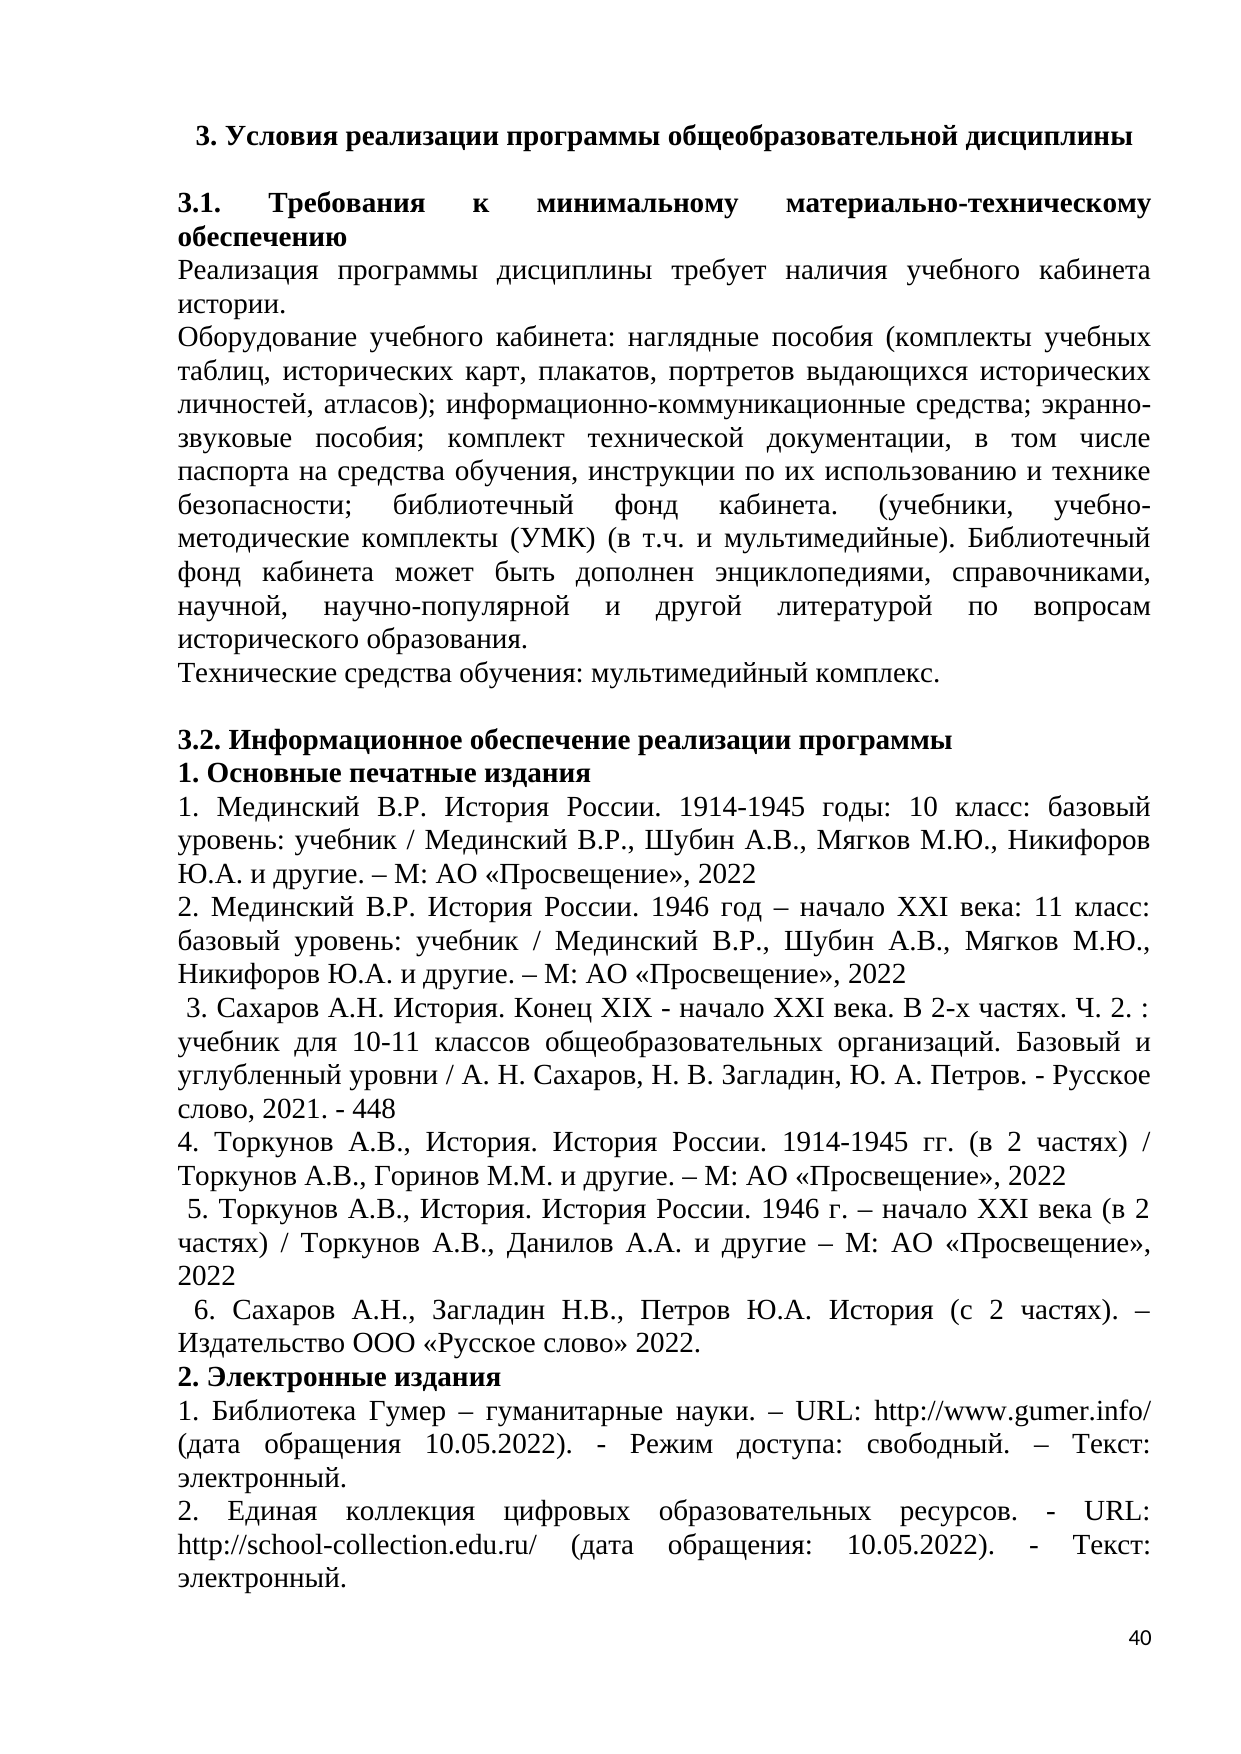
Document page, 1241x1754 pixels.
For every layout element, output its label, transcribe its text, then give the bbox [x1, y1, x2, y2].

text 3.1. Требования к минимальному материально-техническому обеспечению [177, 185, 1152, 252]
text 3. Сахаров А.Н. История. Конец XIX - начало XХI века. В 2-х частях. Ч. 2. : учебник для 10-11 классов общеобразовательных организаций. Базовый и углубленный уровни / А. Н. Сахаров, Н. В. Загладин, Ю. А. Петров. - Русское слово, 2021. - 448 [177, 990, 1152, 1124]
text Технические средства обучения: мультимедийный комплекс. [177, 655, 1152, 688]
text 2. Единая коллекция цифровых образовательных ресурсов. - URL: http://school-collection.edu.ru/ (дата обращения: 10.05.2022). - Текст: электронный. [177, 1493, 1152, 1594]
text 1. Библиотека Гумер – гуманитарные науки. – URL: http://www.gumer.info/ (дата обращения 10.05.2022). - Режим доступа: свободный. – Текст: электронный. [177, 1393, 1152, 1493]
text 6. Сахаров А.Н., Загладин Н.В., Петров Ю.А. История (с 2 частях). – Издательство ООО «Русское слово» 2022. [177, 1292, 1152, 1359]
text 1. Мединский В.Р. История России. 1914-1945 годы: 10 класс: базовый уровень: учебник / Мединский В.Р., Шубин А.В., Мягков М.Ю., Никифоров Ю.А. и другие. – М: АО «Просвещение», 2022 [177, 789, 1152, 889]
text 2. Мединский В.Р. История России. 1946 год – начало XXI века: 11 класс: базовый уровень: учебник / Мединский В.Р., Шубин А.В., Мягков М.Ю., Никифоров Ю.А. и другие. – М: АО «Просвещение», 2022 [177, 889, 1152, 990]
subtitle 3. Условия реализации программы общеобразовательной дисциплины [177, 118, 1152, 152]
text 1. Основные печатные издания [177, 755, 1152, 789]
text Оборудование учебного кабинета: наглядные пособия (комплекты учебных таблиц, исторических карт, плакатов, портретов выдающихся исторических личностей, атласов); информационно-коммуникационные средства; экранно-звуковые пособия; комплект технической документации, в том числе паспорта на средства обучения, инструкции по их использованию и технике безопасности; библиотечный фонд кабинета. (учебники, учебно-методические комплекты (УМК) (в т.ч. и мультимедийные). Библиотечный фонд кабинета может быть дополнен энциклопедиями, справочниками, научной, научно-популярной и другой литературой по вопросам исторического образования. [177, 319, 1152, 655]
text Реализация программы дисциплины требует наличия учебного кабинета истории. [177, 252, 1152, 319]
text 4. Торкунов А.В., История. История России. 1914-1945 гг. (в 2 частях) / Торкунов А.В., Горинов М.М. и другие. – М: АО «Просвещение», 2022 [177, 1124, 1152, 1191]
text 2. Электронные издания [177, 1359, 1152, 1393]
text 5. Торкунов А.В., История. История России. 1946 г. – начало XXI века (в 2 частях) / Торкунов А.В., Данилов А.А. и другие – М: АО «Просвещение», 2022 [177, 1191, 1152, 1292]
text 3.2. Информационное обеспечение реализации программы [177, 722, 1152, 755]
